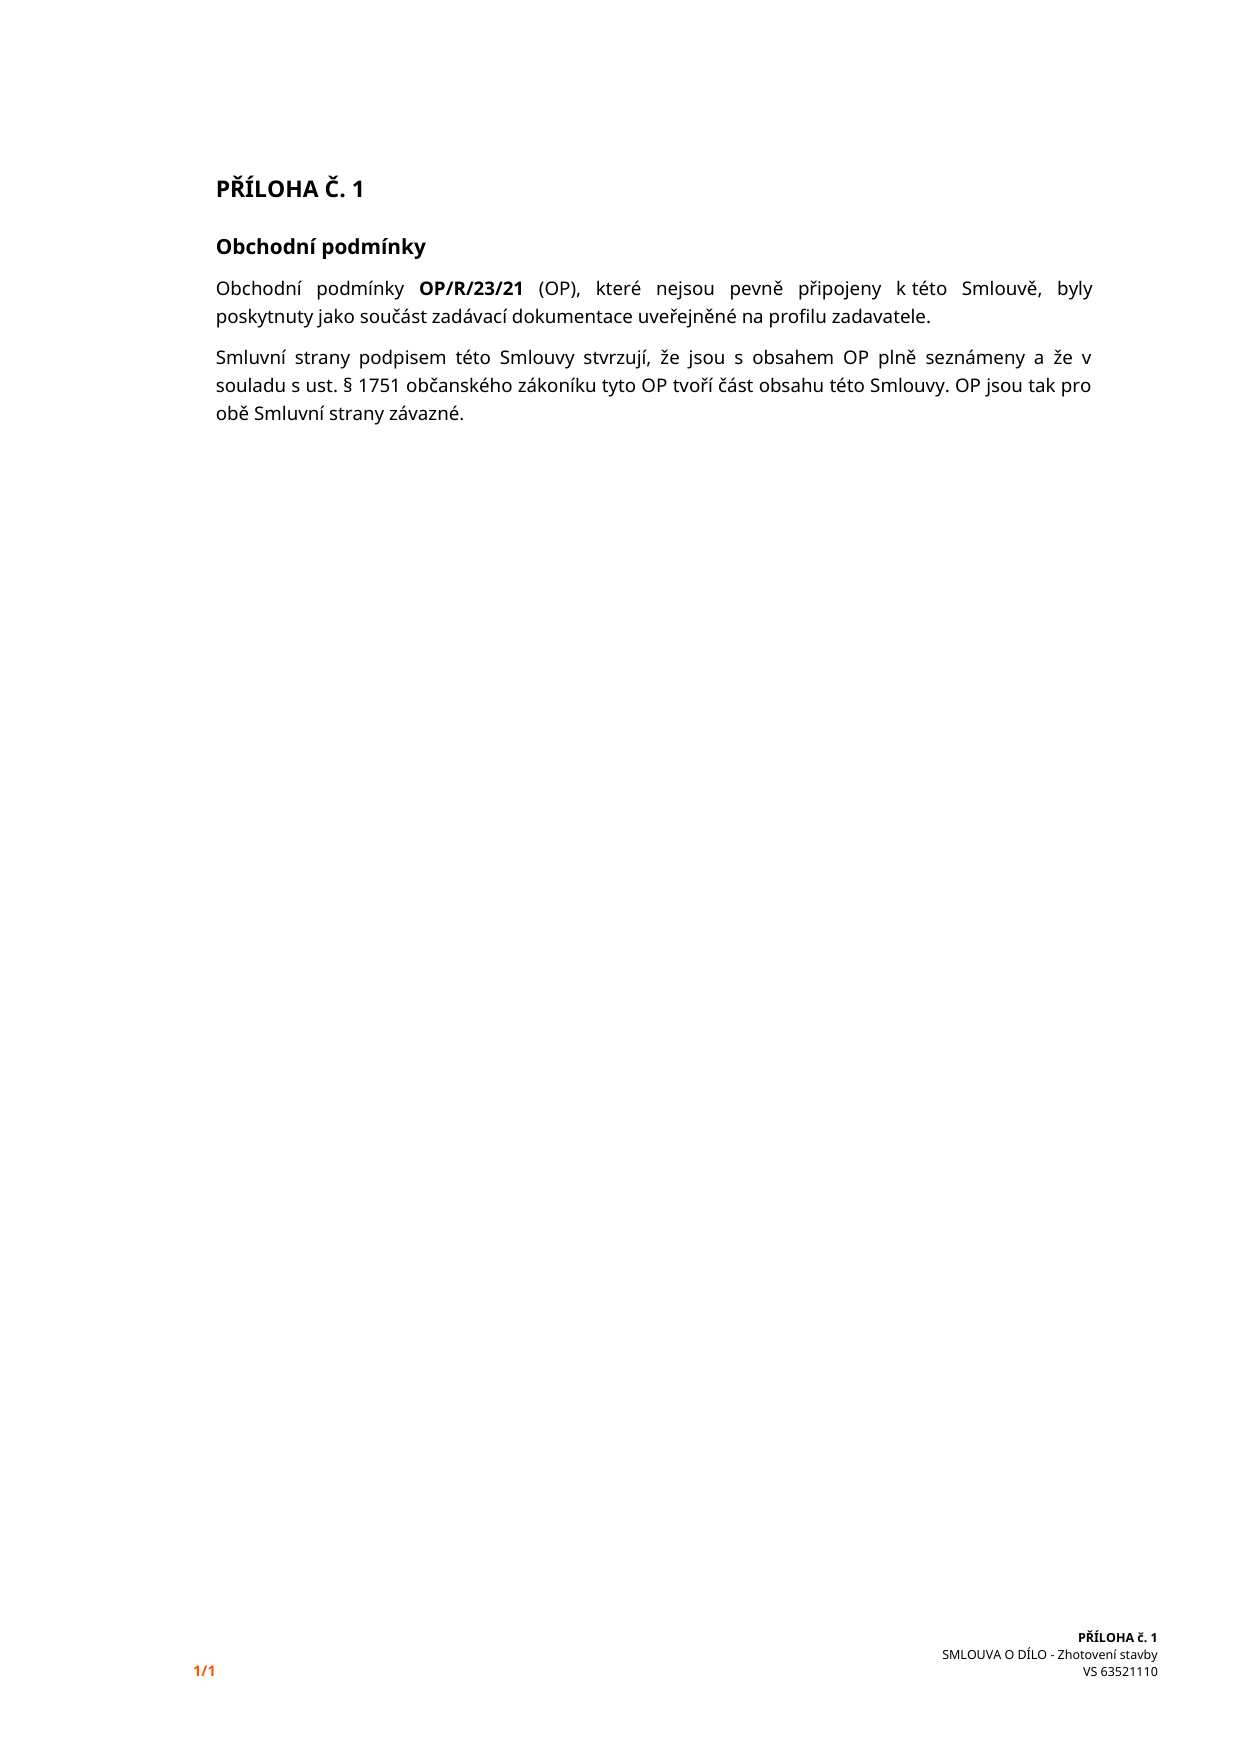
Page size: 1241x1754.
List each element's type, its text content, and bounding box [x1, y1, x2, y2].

text Smluvní strany podpisem této Smlouvy stvrzují, že jsou s obsahem OP plně seznámeny a že v souladu s ust. § 1751 občanského zákoníku tyto OP tvoří část obsahu této Smlouvy. OP jsou tak pro obě Smluvní strany závazné. [216, 344, 1093, 426]
text Příloha č. 1 [216, 172, 1093, 204]
text Obchodní podmínky OP/R/23/21 (OP), které nejsou pevně připojeny k této Smlouvě, byly poskytnuty jako součást zadávací dokumentace uveřejněné na profilu zadavatele. [216, 276, 1093, 329]
text Obchodní podmínky [216, 232, 1093, 260]
